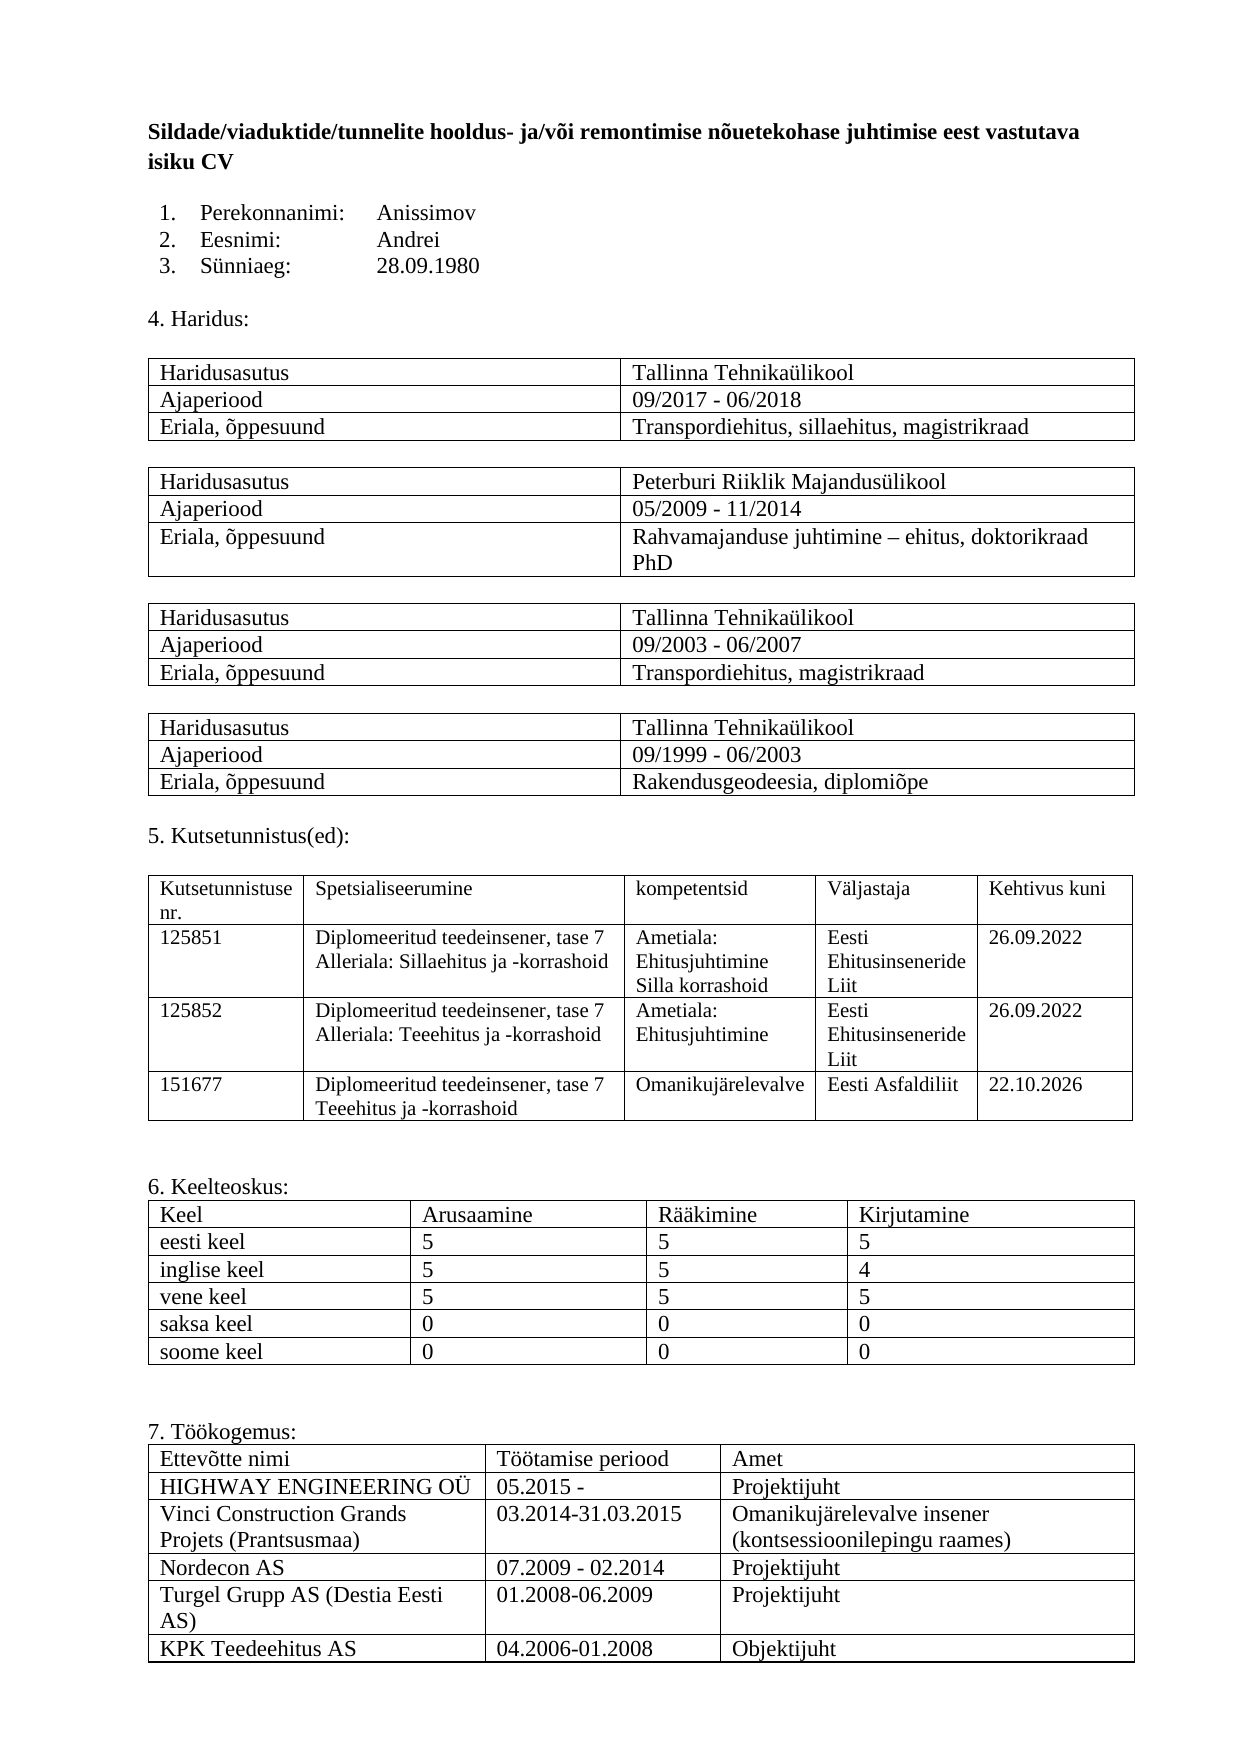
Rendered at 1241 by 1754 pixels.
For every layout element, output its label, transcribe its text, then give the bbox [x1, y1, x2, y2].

table_cell Rakendusgeodeesia, diplomiõpe [621, 769, 1134, 795]
table_cell Turgel Grupp AS (Destia Eesti AS) [149, 1581, 485, 1634]
text 6. Keelteoskus: [148, 1173, 1092, 1200]
table_cell Omanikujärelevalve [625, 1072, 815, 1120]
table_header Väljastaja [816, 876, 977, 924]
table_cell KPK Teedeehitus AS [149, 1635, 485, 1661]
table_cell Eriala, õppesuund [149, 413, 620, 440]
table_cell 5 [848, 1283, 1134, 1309]
text Sildade/viaduktide/tunnelite hooldus- ja/või remontimise nõuetekohase juhtimise eest vastutava isiku CV [148, 118, 1092, 175]
table_header Tallinna Tehnikaülikool [621, 359, 1134, 385]
table_header Keel [149, 1201, 410, 1227]
table_header Kirjutamine [848, 1201, 1134, 1227]
table_cell 4 [848, 1256, 1134, 1282]
table_header Tallinna Tehnikaülikool [621, 714, 1134, 740]
table_cell 09/2017 - 06/2018 [621, 386, 1134, 412]
table_cell Sünniaeg: [189, 252, 365, 278]
table_cell 5 [647, 1283, 847, 1309]
table_cell 09/2003 - 06/2007 [621, 631, 1134, 658]
table_cell Eesti Ehitusinseneride Liit [816, 925, 977, 997]
table_cell Nordecon AS [149, 1554, 485, 1580]
table_cell inglise keel [149, 1256, 410, 1282]
table_header Haridusasutus [149, 468, 620, 494]
table_cell Projektijuht [721, 1581, 1134, 1634]
table_cell vene keel [149, 1283, 410, 1309]
table_cell 3. [148, 252, 188, 278]
table_cell 26.09.2022 [978, 925, 1132, 997]
table_cell 05.2015 - [486, 1473, 720, 1499]
table_header Peterburi Riiklik Majandusülikool [621, 468, 1134, 494]
table_cell Omanikujärelevalve insener (kontsessioonilepingu raames) [721, 1500, 1134, 1553]
table_cell 05/2009 - 11/2014 [621, 496, 1134, 522]
table_cell 0 [411, 1338, 646, 1364]
table_header Anissimov [365, 199, 1092, 226]
table_cell Ajaperiood [149, 631, 620, 658]
table_cell 28.09.1980 [365, 252, 1092, 278]
table_header Ettevõtte nimi [149, 1445, 485, 1472]
table_cell 5 [647, 1256, 847, 1282]
table_cell 0 [848, 1338, 1134, 1364]
table_cell saksa keel [149, 1310, 410, 1337]
table_header Haridusasutus [149, 714, 620, 740]
table_cell Eriala, õppesuund [149, 769, 620, 795]
table_cell Transpordiehitus, magistrikraad [621, 659, 1134, 685]
table_cell Eesnimi: [189, 226, 365, 252]
table_cell 5 [647, 1228, 847, 1254]
table_header Töötamise periood [486, 1445, 720, 1472]
table_header Amet [721, 1445, 1134, 1472]
table_cell Ajaperiood [149, 741, 620, 767]
table_header Perekonnanimi: [189, 199, 365, 226]
table_cell 01.2008-06.2009 [486, 1581, 720, 1634]
table_cell Vinci Construction Grands Projets (Prantsusmaa) [149, 1500, 485, 1553]
table_header Spetsialiseerumine [304, 876, 624, 924]
table_cell 2. [148, 226, 188, 252]
table_cell 03.2014-31.03.2015 [486, 1500, 720, 1553]
table_cell HIGHWAY ENGINEERING OÜ [149, 1473, 485, 1499]
table_cell Objektijuht [721, 1635, 1134, 1661]
table_cell 26.09.2022 [978, 998, 1132, 1071]
table_cell eesti keel [149, 1228, 410, 1254]
table_cell 09/1999 - 06/2003 [621, 741, 1134, 767]
table_cell 0 [647, 1338, 847, 1364]
table_cell Eesti Asfaldiliit [816, 1072, 977, 1120]
table_header Haridusasutus [149, 604, 620, 630]
table_header Rääkimine [647, 1201, 847, 1227]
table_cell Eriala, õppesuund [149, 523, 620, 576]
table_header Kutsetunnistuse nr. [149, 876, 303, 924]
table_cell 5 [411, 1228, 646, 1254]
table_cell Diplomeeritud teedeinsener, tase 7 Alleriala: Teeehitus ja -korrashoid [304, 998, 624, 1071]
table_header Kehtivus kuni [978, 876, 1132, 924]
table_cell Andrei [365, 226, 1092, 252]
table_cell Diplomeeritud teedeinsener, tase 7 Teeehitus ja -korrashoid [304, 1072, 624, 1120]
table_cell Diplomeeritud teedeinsener, tase 7 Alleriala: Sillaehitus ja -korrashoid [304, 925, 624, 997]
table_cell soome keel [149, 1338, 410, 1364]
table_cell 0 [848, 1310, 1134, 1337]
text 5. Kutsetunnistus(ed): [148, 822, 1092, 848]
table_cell Projektijuht [721, 1554, 1134, 1580]
table_header kompetentsid [625, 876, 815, 924]
table_cell Projektijuht [721, 1473, 1134, 1499]
table_cell 5 [411, 1256, 646, 1282]
table_cell Ametiala: Ehitusjuhtimine [625, 998, 815, 1071]
text 7. Töökogemus: [148, 1418, 1092, 1444]
table_header Arusaamine [411, 1201, 646, 1227]
table_cell Transpordiehitus, sillaehitus, magistrikraad [621, 413, 1134, 440]
table_header 1. [148, 199, 188, 226]
table_header Haridusasutus [149, 359, 620, 385]
table_cell Rahvamajanduse juhtimine – ehitus, doktorikraad PhD [621, 523, 1134, 576]
table_cell Ajaperiood [149, 496, 620, 522]
table_cell 22.10.2026 [978, 1072, 1132, 1120]
table_cell Ametiala: Ehitusjuhtimine Silla korrashoid [625, 925, 815, 997]
table_cell 04.2006-01.2008 [486, 1635, 720, 1661]
table_cell 5 [848, 1228, 1134, 1254]
table_cell 07.2009 - 02.2014 [486, 1554, 720, 1580]
table_cell Ajaperiood [149, 386, 620, 412]
table_cell 5 [411, 1283, 646, 1309]
table_cell 0 [647, 1310, 847, 1337]
text 4. Haridus: [148, 305, 1092, 331]
table_cell 151677 [149, 1072, 303, 1120]
table_cell 0 [411, 1310, 646, 1337]
table_cell 125852 [149, 998, 303, 1071]
table_header Tallinna Tehnikaülikool [621, 604, 1134, 630]
table_cell Eriala, õppesuund [149, 659, 620, 685]
table_cell 125851 [149, 925, 303, 997]
table_cell Eesti Ehitusinseneride Liit [816, 998, 977, 1071]
